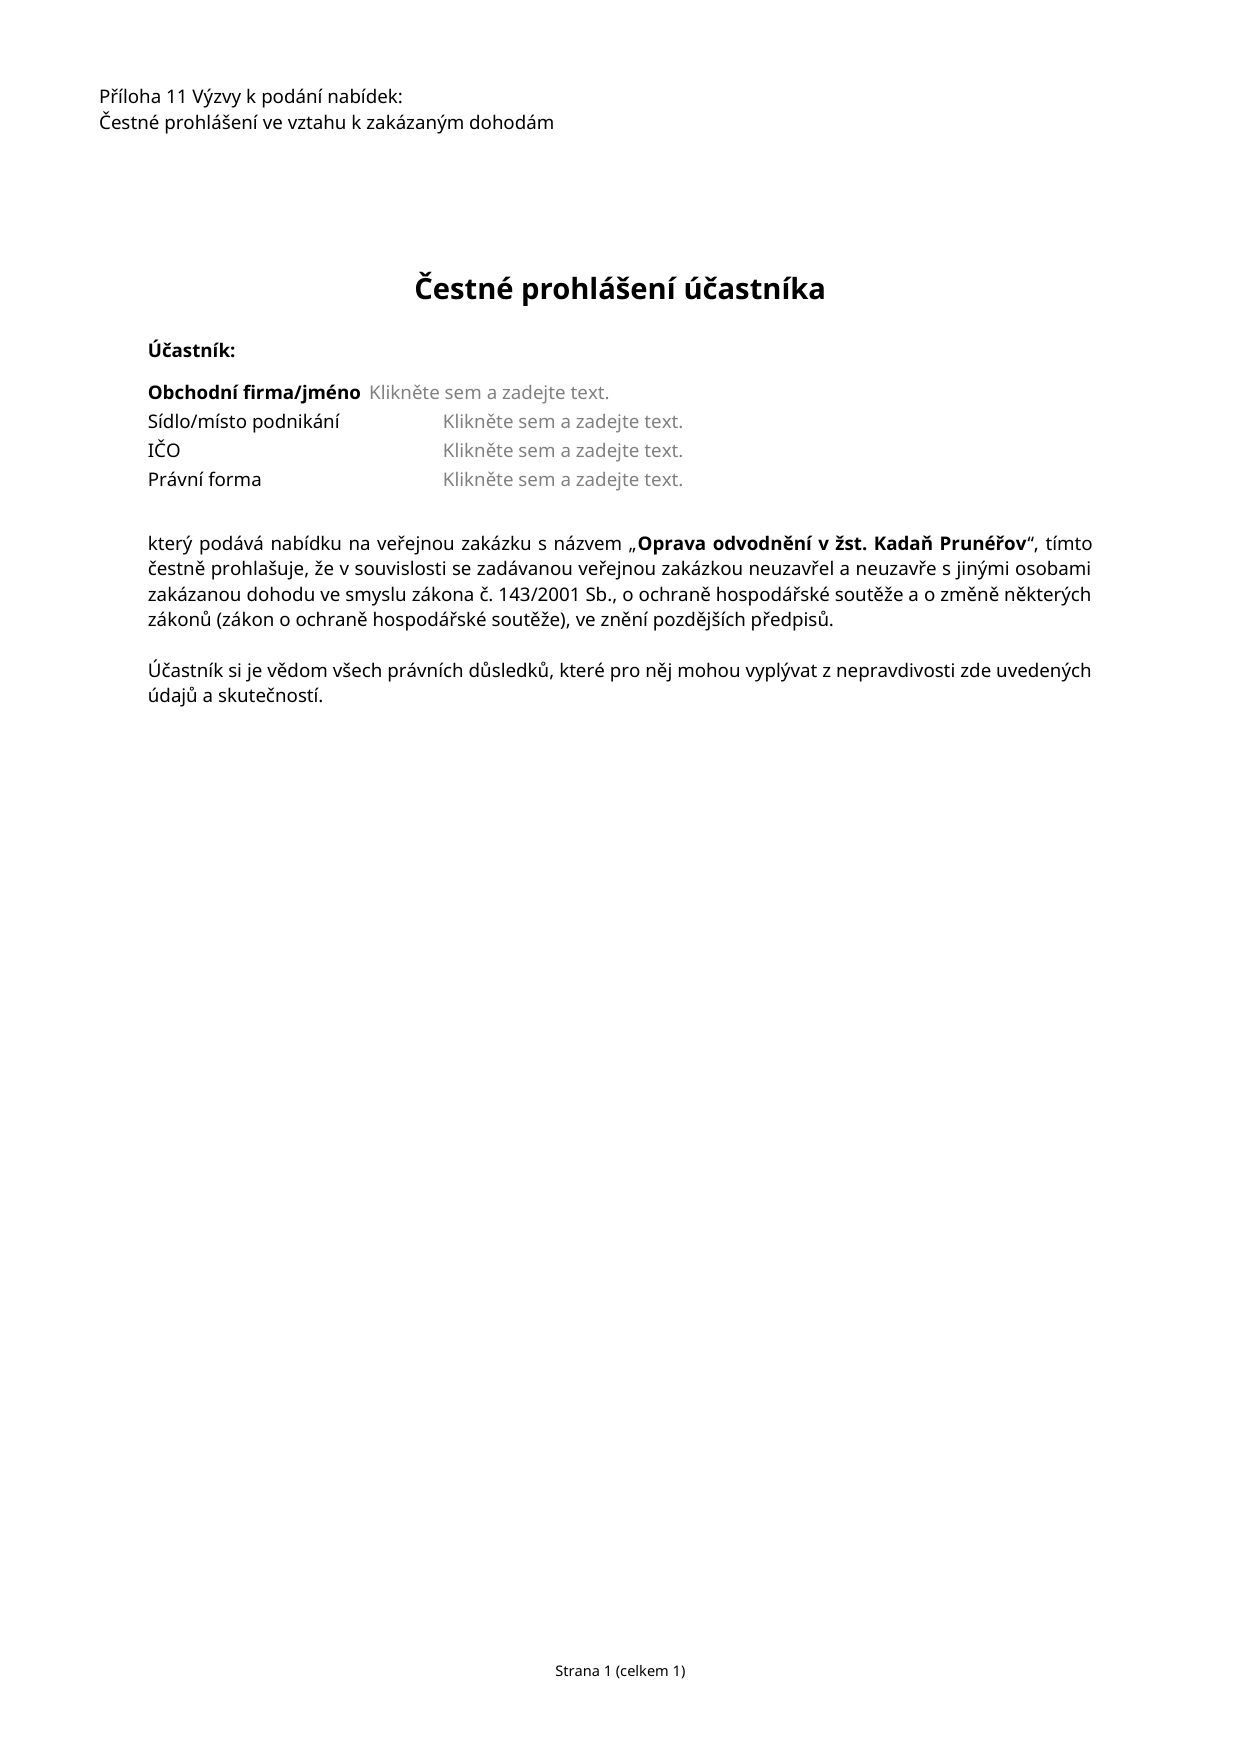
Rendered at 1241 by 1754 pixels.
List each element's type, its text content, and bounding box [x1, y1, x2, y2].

text Právní forma [148, 463, 1093, 492]
text Účastník: [148, 333, 1093, 364]
text Účastník si je vědom všech právních důsledků, které pro něj mohou vyplývat z nepravdivosti zde uvedených údajů a skutečností. [148, 657, 1093, 708]
text IČO [148, 434, 1093, 463]
text Sídlo/místo podnikání [148, 405, 1093, 434]
title Čestné prohlášení účastníka [148, 268, 1093, 308]
text Obchodní firma/jméno [148, 376, 1093, 405]
text který podává nabídku na veřejnou zakázku s názvem „Oprava odvodnění v žst. Kadaň Prunéřov“, tímto čestně prohlašuje, že v souvislosti se zadávanou veřejnou zakázkou neuzavřel a neuzavře s jinými osobami zakázanou dohodu ve smyslu zákona č. 143/2001 Sb., o ochraně hospodářské soutěže a o změně některých zákonů (zákon o ochraně hospodářské soutěže), ve znění pozdějších předpisů. [148, 530, 1093, 632]
